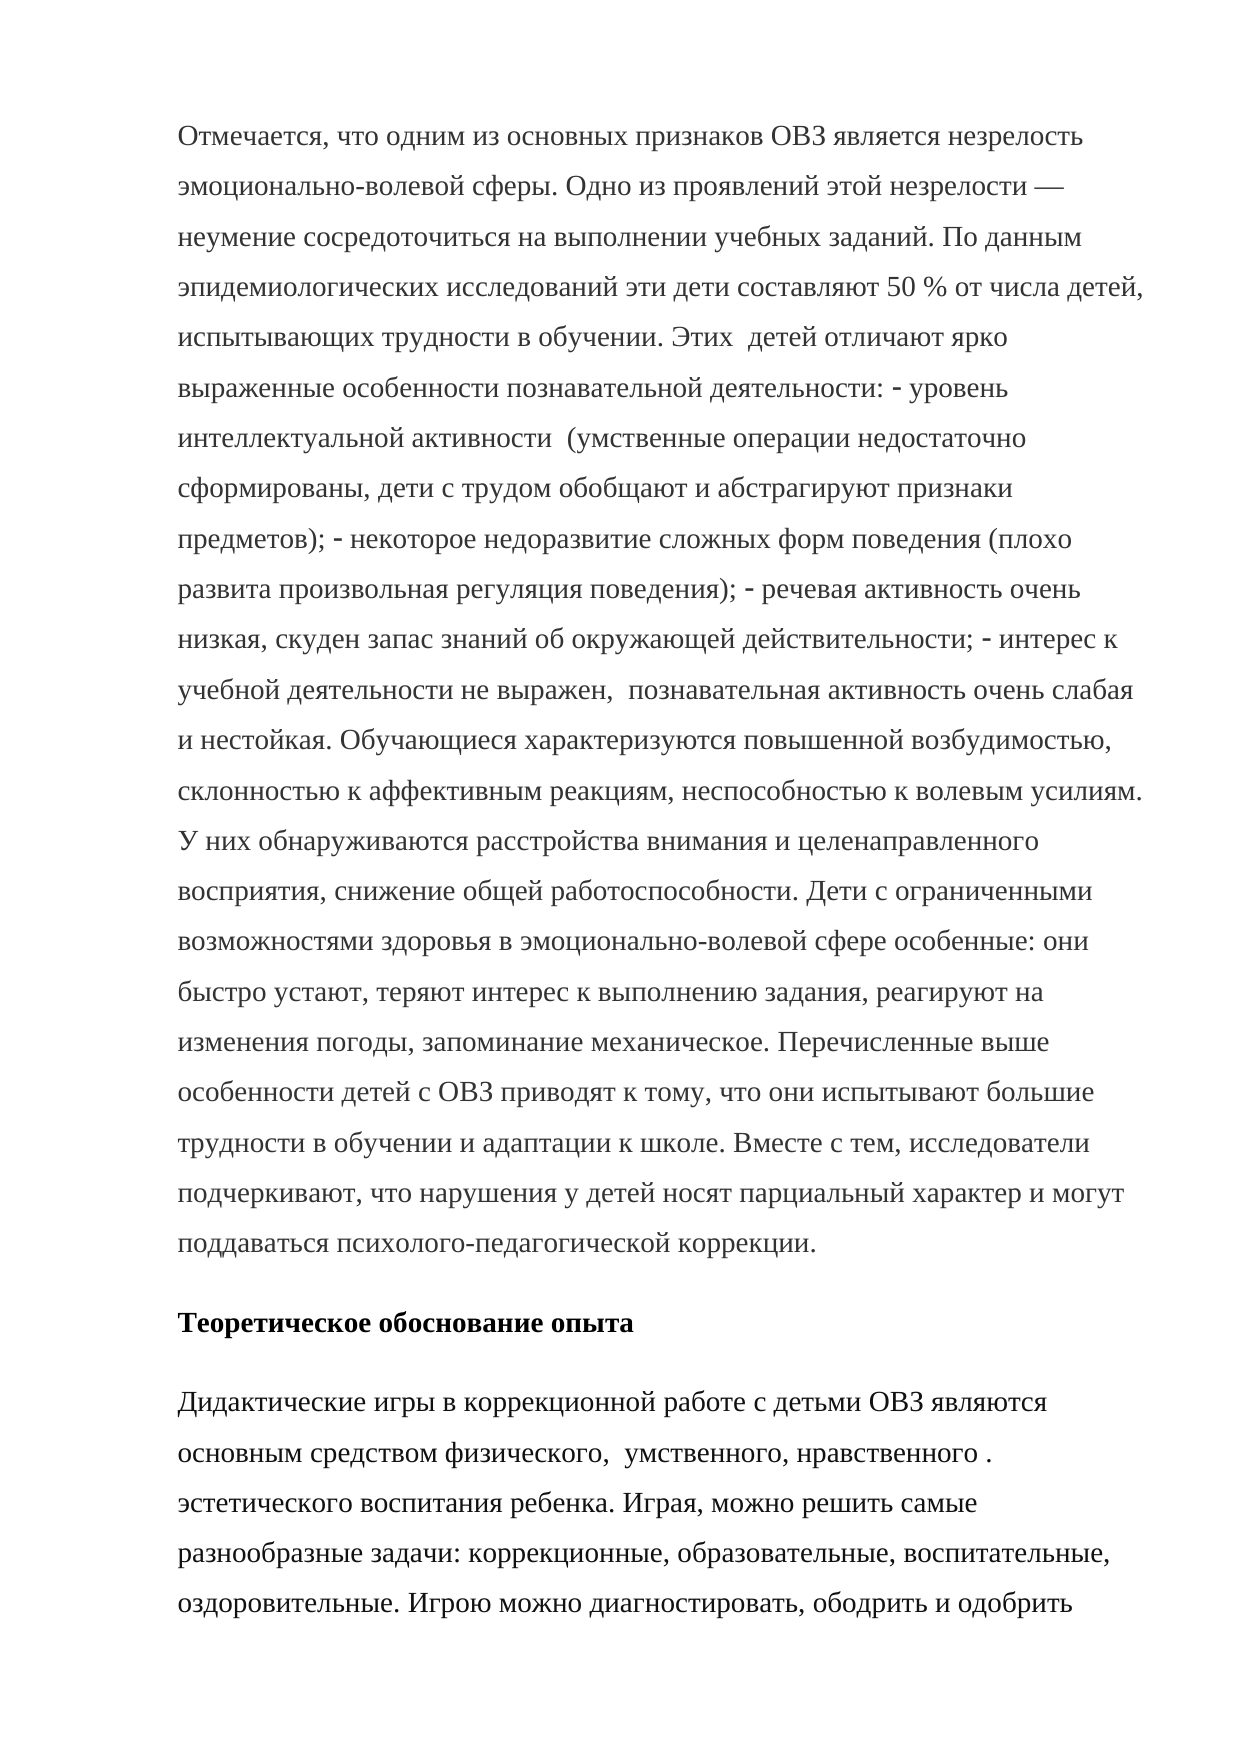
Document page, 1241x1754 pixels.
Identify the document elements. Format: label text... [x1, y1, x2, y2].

text Теоретическое обоснование опыта [177, 1305, 1152, 1338]
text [177, 1384, 1152, 1619]
text Отмечается, что одним из основных признаков ОВЗ является незрелость эмоционально-волевой сферы. Одно из проявлений этой незрелости — неумение сосредоточиться на выполнении учебных заданий. По данным эпидемиологических исследований эти дети составляют 50 % от числа детей, испытывающих трудности в обучении. Этих детей отличают ярко выраженные особенности познавательной деятельности: уровень интеллектуальной активности (умственные операции недостаточно сформированы, дети с трудом обобщают и абстрагируют признаки предметов); некоторое недоразвитие сложных форм поведения (плохо развита произвольная регуляция поведения); речевая активность очень низкая, скуден запас знаний об окружающей действительности; интерес к учебной деятельности не выражен, познавательная активность очень слабая и нестойкая. Обучающиеся характеризуются повышенной возбудимостью, склонностью к аффективным реакциям, неспособностью к волевым усилиям. У них обнаруживаются расстройства внимания и целенаправленного восприятия, снижение общей работоспособности. Дети с ограниченными возможностями здоровья в эмоционально-волевой сфере особенные: они быстро устают, теряют интерес к выполнению задания, реагируют на изменения погоды, запоминание механическое. Перечисленные выше особенности детей с ОВЗ приводят к тому, что они испытывают большие трудности в обучении и адаптации к школе. Вместе с тем, исследователи подчеркивают, что нарушения у детей носят парциальный характер и могут поддаваться психолого-педагогической коррекции. [177, 118, 1152, 1259]
